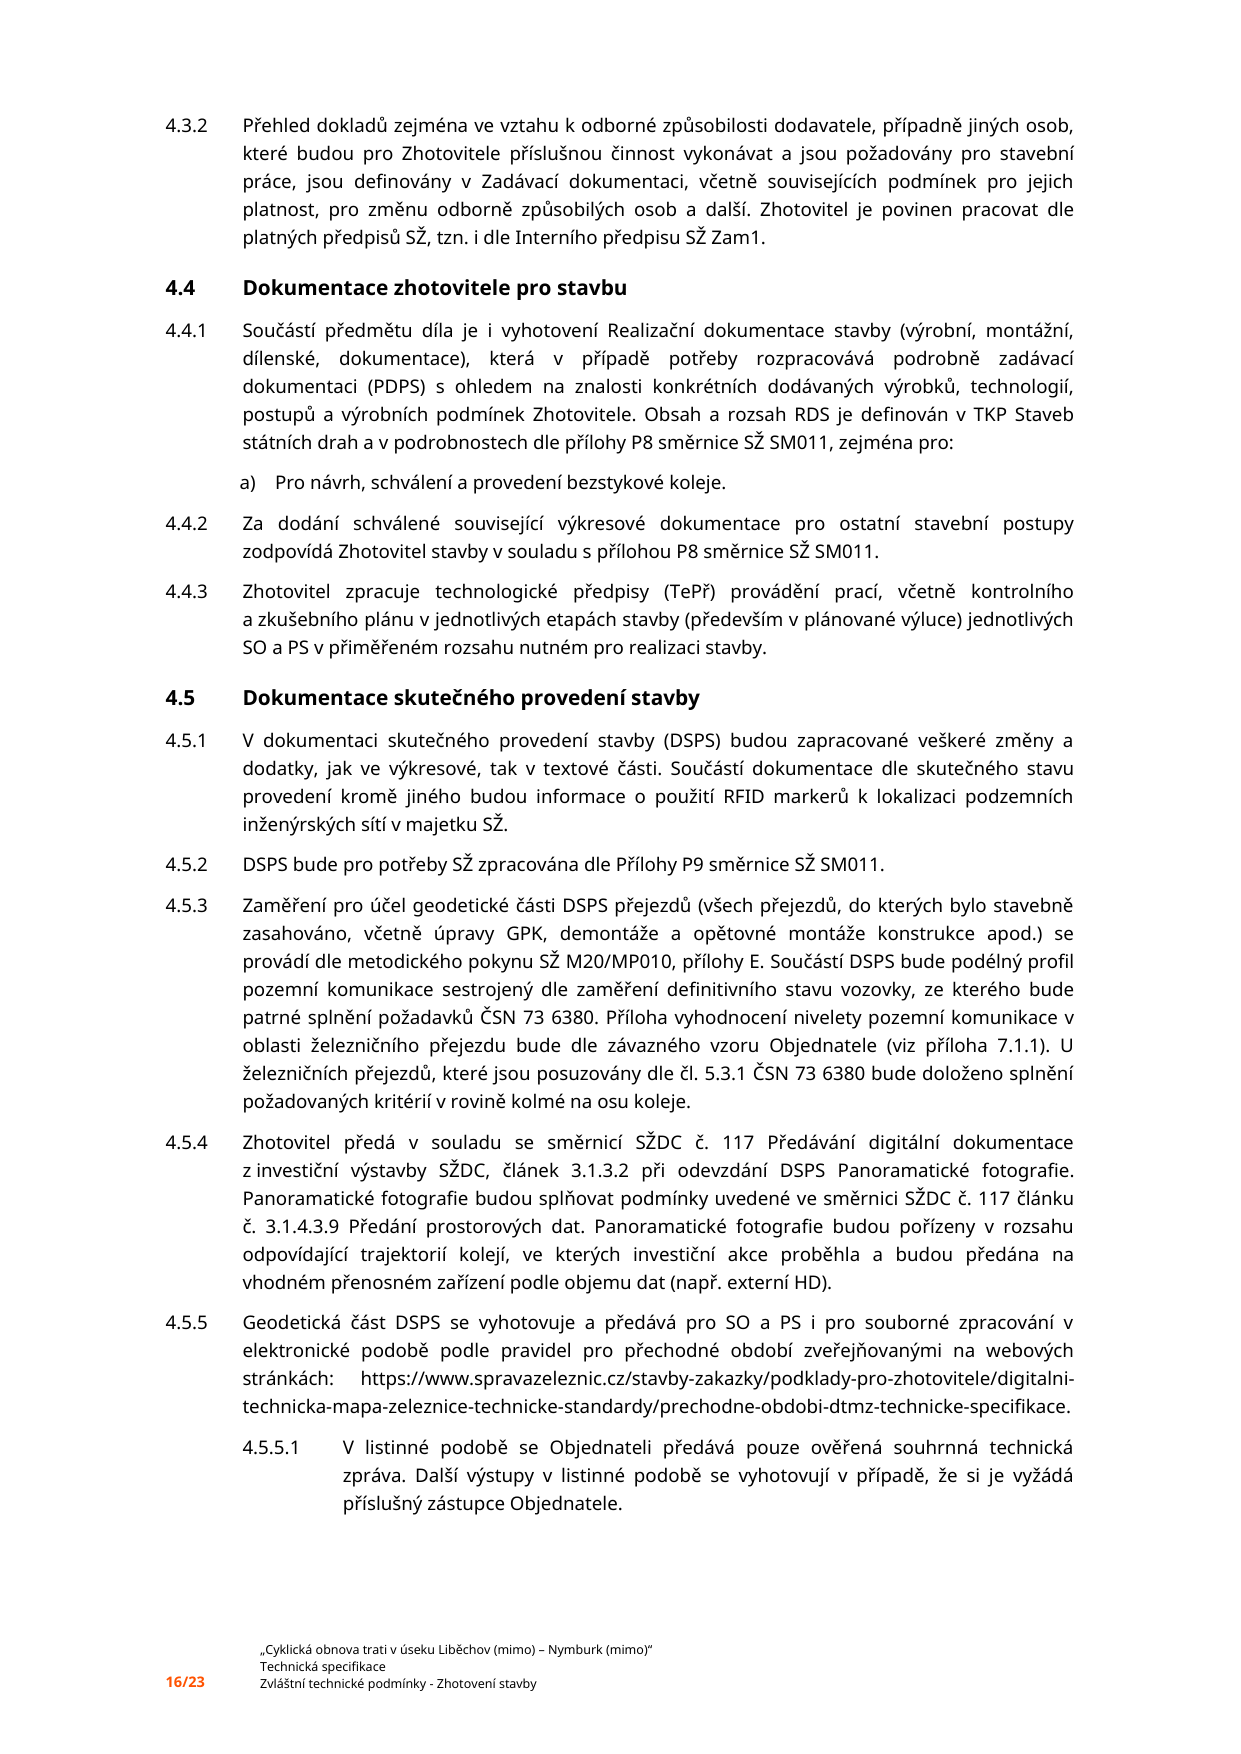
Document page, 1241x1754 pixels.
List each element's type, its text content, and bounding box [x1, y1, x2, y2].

list Dokumentace zhotovitele pro stavbu [165, 273, 1075, 302]
list Zhotovitel zpracuje technologické předpisy (TePř) provádění prací, včetně kontrolního a zkušebního plánu v jednotlivých etapách stavby (především v plánované výluce) jednotlivých SO a PS v přiměřeném rozsahu nutném pro realizaci stavby. [165, 578, 1075, 660]
list Zhotovitel předá v souladu se směrnicí SŽDC č. 117 Předávání digitální dokumentace z investiční výstavby SŽDC, článek 3.1.3.2 při odevzdání DSPS Panoramatické fotografie. Panoramatické fotografie budou splňovat podmínky uvedené ve směrnici SŽDC č. 117 článku č. 3.1.4.3.9 Předání prostorových dat. Panoramatické fotografie budou pořízeny v rozsahu odpovídající trajektorií kolejí, ve kterých investiční akce proběhla a budou předána na vhodném přenosném zařízení podle objemu dat (např. externí HD). [165, 1129, 1075, 1294]
list DSPS bude pro potřeby SŽ zpracována dle Přílohy P9 směrnice SŽ SM011. [165, 852, 1075, 877]
list V dokumentaci skutečného provedení stavby (DSPS) budou zapracované veškeré změny a dodatky, jak ve výkresové, tak v textové části. Součástí dokumentace dle skutečného stavu provedení kromě jiného budou informace o použití RFID markerů k lokalizaci podzemních inženýrských sítí v majetku SŽ. [165, 727, 1075, 837]
text Zaměření pro účel geodetické části DSPS přejezdů (všech přejezdů, do kterých bylo stavebně zasahováno, včetně úpravy GPK, demontáže a opětovné montáže konstrukce apod.) se provádí dle metodického pokynu SŽ M20/MP010, přílohy E. Součástí DSPS bude podélný profil pozemní komunikace sestrojený dle zaměření definitivního stavu vozovky, ze kterého bude patrné splnění požadavků ČSN 73 6380. Příloha vyhodnocení nivelety pozemní komunikace v oblasti železničního přejezdu bude dle závazného vzoru Objednatele (viz příloha 7.1.1). U železničních přejezdů, které jsou posuzovány dle čl. 5.3.1 ČSN 73 6380 bude doloženo splnění požadovaných kritérií v rovině kolmé na osu koleje. [165, 892, 1075, 1114]
text V listinné podobě se Objednateli předává pouze ověřená souhrnná technická zpráva. Další výstupy v listinné podobě se vyhotovují v případě, že si je vyžádá příslušný zástupce Objednatele. [242, 1434, 1075, 1516]
text Geodetická část DSPS se vyhotovuje a předává pro SO a PS i pro souborné zpracování v elektronické podobě podle pravidel pro přechodné období zveřejňovanými na webových stránkách: https://www.spravazeleznic.cz/stavby-zakazky/podklady-pro-zhotovitele/digitalni-technicka-mapa-zeleznice-technicke-standardy/prechodne-obdobi-dtmz-technicke-specifikace. [165, 1309, 1075, 1419]
list Součástí předmětu díla je i vyhotovení Realizační dokumentace stavby (výrobní, montážní, dílenské, dokumentace), která v případě potřeby rozpracovává podrobně zadávací dokumentaci (PDPS) s ohledem na znalosti konkrétních dodávaných výrobků, technologií, postupů a výrobních podmínek Zhotovitele. Obsah a rozsah RDS je definován v TKP Staveb státních drah a v podrobnostech dle přílohy P8 směrnice SŽ SM011, zejména pro: [165, 317, 1075, 454]
list Za dodání schválené související výkresové dokumentace pro ostatní stavební postupy zodpovídá Zhotovitel stavby v souladu s přílohou P8 směrnice SŽ SM011. [165, 510, 1075, 563]
list Dokumentace skutečného provedení stavby [165, 683, 1075, 712]
text Přehled dokladů zejména ve vztahu k odborné způsobilosti dodavatele, případně jiných osob, které budou pro Zhotovitele příslušnou činnost vykonávat a jsou požadovány pro stavební práce, jsou definovány v Zadávací dokumentaci, včetně souvisejících podmínek pro jejich platnost, pro změnu odborně způsobilých osob a další. Zhotovitel je povinen pracovat dle platných předpisů SŽ, tzn. i dle Interního předpisu SŽ Zam1. [165, 112, 1075, 250]
list Pro návrh, schválení a provedení bezstykové koleje. [239, 469, 1075, 495]
